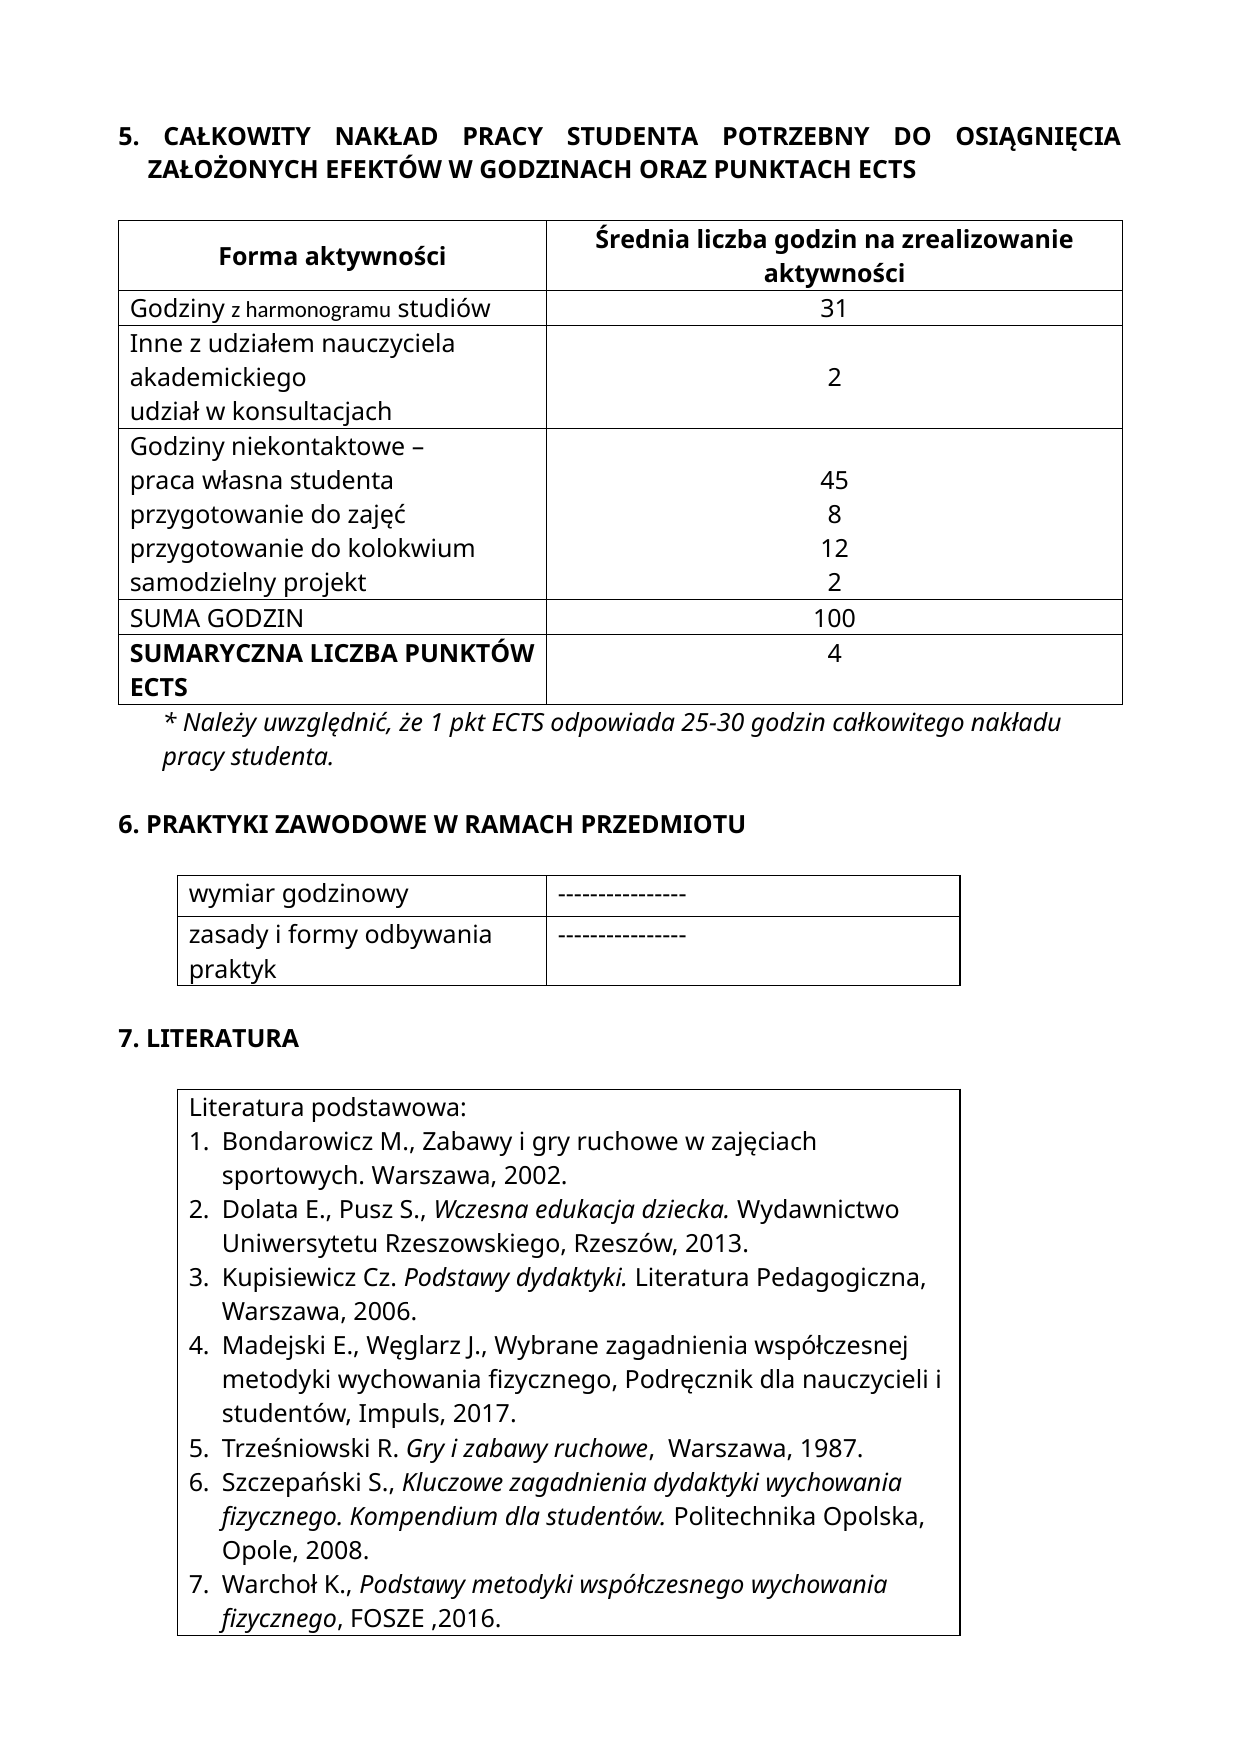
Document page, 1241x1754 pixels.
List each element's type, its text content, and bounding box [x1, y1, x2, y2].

table_cell Godziny niekontaktowe – praca własna studenta przygotowanie do zajęć przygotowanie do kolokwium samodzielny projekt [119, 429, 546, 599]
table_header Forma aktywności [119, 221, 546, 289]
table_header wymiar godzinowy [178, 876, 546, 916]
table_cell 100 [547, 600, 1122, 634]
table_cell 31 [547, 291, 1122, 324]
table_header ---------------- [547, 876, 959, 916]
text 5. CAŁKOWITY NAKŁAD PRACY STUDENTA POTRZEBNY DO OSIĄGNIĘCIA ZAŁOŻONYCH EFEKTÓW W GODZINACH ORAZ PUNKTACH ECTS [118, 118, 1122, 186]
table_cell Inne z udziałem nauczyciela akademickiego udział w konsultacjach [119, 326, 546, 428]
table_cell SUMARYCZNA LICZBA PUNKTÓW ECTS [119, 635, 546, 703]
table_cell 2 [547, 326, 1122, 428]
text * Należy uwzględnić, że 1 pkt ECTS odpowiada 25-30 godzin całkowitego nakładu pracy studenta. [162, 705, 1122, 773]
text 6. PRAKTYKI ZAWODOWE W RAMACH PRZEDMIOTU [118, 807, 1122, 841]
table_header Średnia liczba godzin na zrealizowanie aktywności [547, 221, 1122, 289]
table_cell Godziny z harmonogramu studiów [119, 291, 546, 324]
table_cell 45 8 12 2 [547, 429, 1122, 599]
table_cell zasady i formy odbywania praktyk [178, 917, 546, 985]
table_cell ---------------- [547, 917, 959, 985]
table_cell 4 [547, 635, 1122, 703]
table_cell SUMA GODZIN [119, 600, 546, 634]
text 7. LITERATURA [118, 1020, 1122, 1054]
